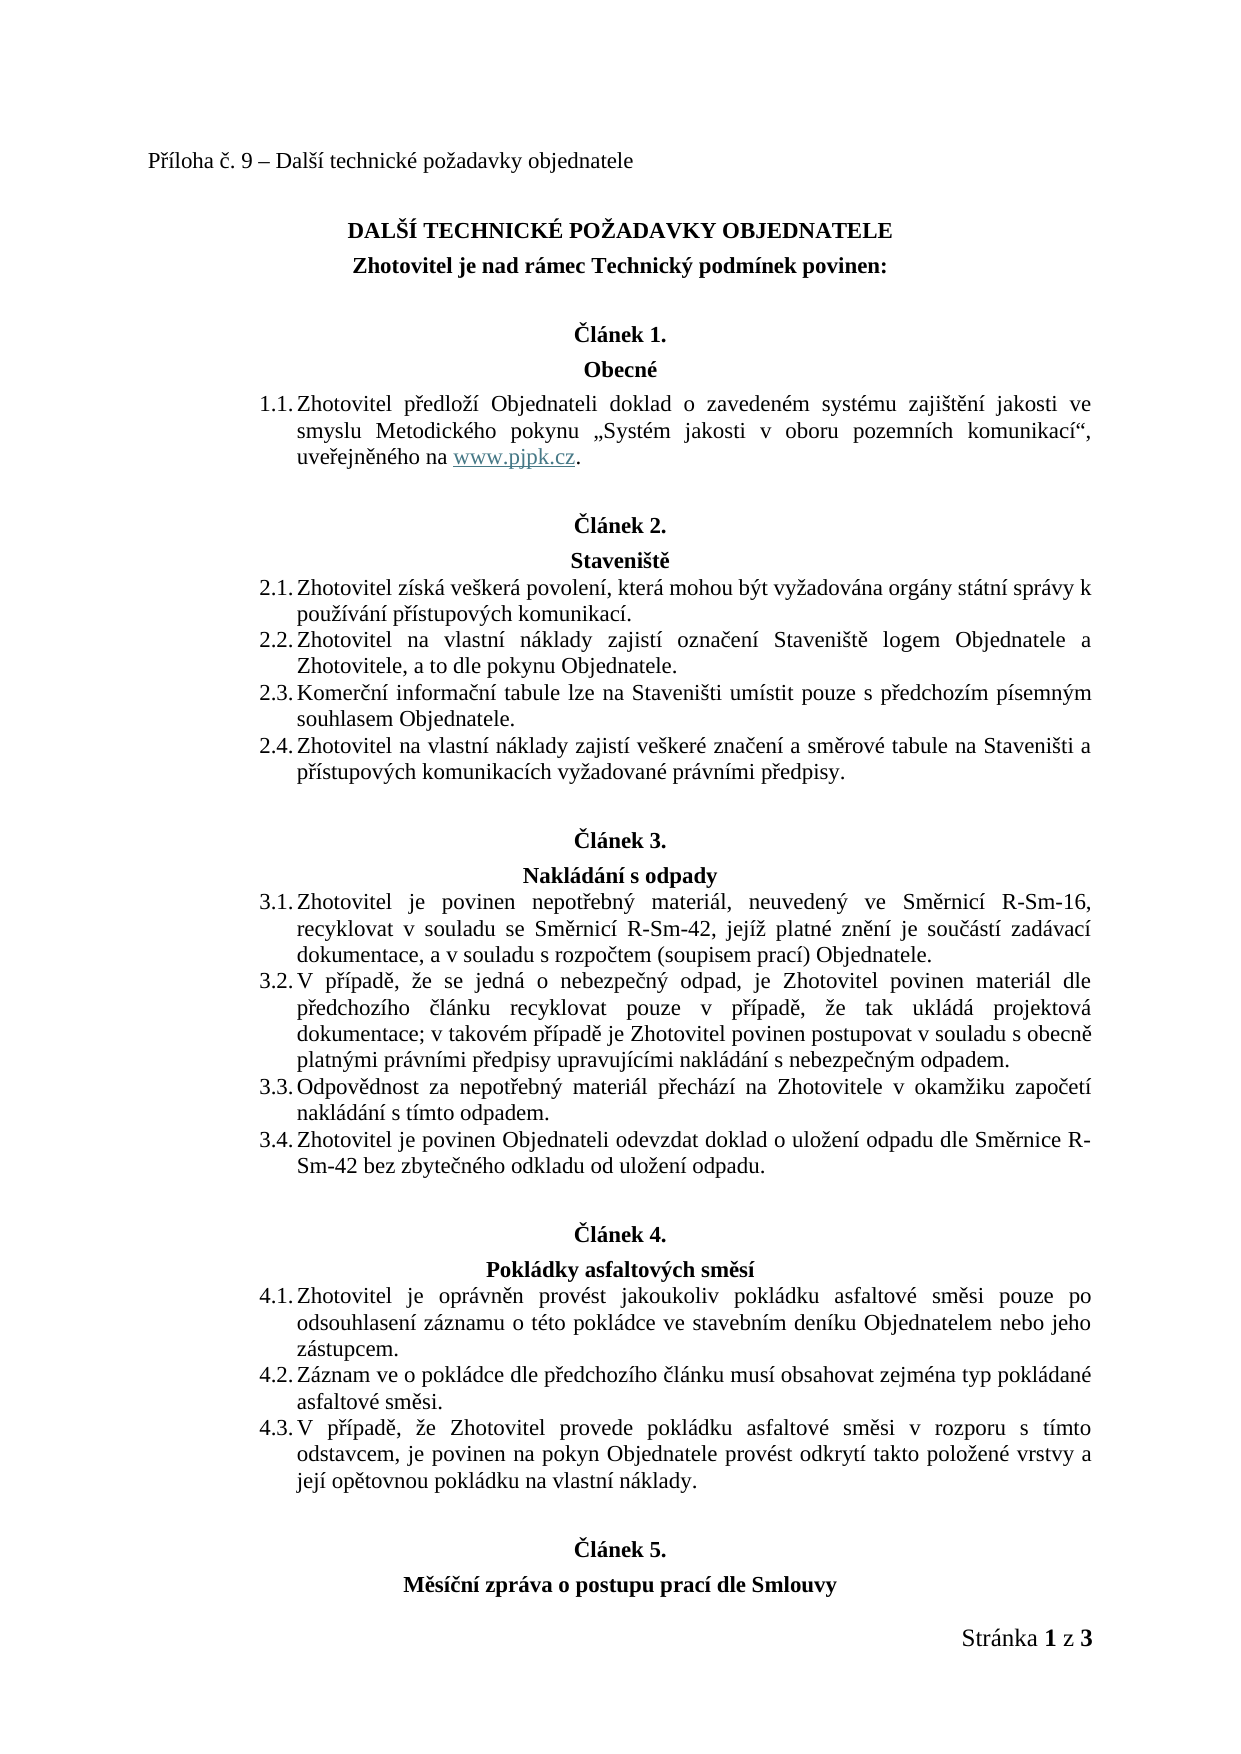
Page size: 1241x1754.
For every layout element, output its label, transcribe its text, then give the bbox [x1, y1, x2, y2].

list Zhotovitel na vlastní náklady zajistí veškeré značení a směrové tabule na Staveništi a přístupových komunikacích vyžadované právními předpisy. [259, 732, 1093, 784]
list Zhotovitel získá veškerá povolení, která mohou být vyžadována orgány státní správy k používání přístupových komunikací. [259, 573, 1093, 626]
list V případě, že Zhotovitel provede pokládku asfaltové směsi v rozporu s tímto odstavcem, je povinen na pokyn Objednatele provést odkrytí takto položené vrstvy a její opětovnou pokládku na vlastní náklady. [259, 1414, 1093, 1493]
list Zhotovitel je oprávněn provést jakoukoliv pokládku asfaltové směsi pouze po odsouhlasení záznamu o této pokládce ve stavebním deníku Objednatelem nebo jeho zástupcem. [259, 1282, 1093, 1361]
list Nakládání s odpady [148, 862, 1093, 888]
text Příloha č. 9 – Další technické požadavky objednatele [148, 148, 1093, 174]
list Článek 1. [148, 321, 1093, 347]
list DALŠÍ TECHNICKÉ POŽADAVKY OBJEDNATELE [148, 217, 1093, 243]
list Článek 2. [148, 512, 1093, 539]
list Zhotovitel je povinen Objednateli odevzdat doklad o uložení odpadu dle Směrnice R-Sm-42 bez zbytečného odkladu od uložení odpadu. [259, 1126, 1093, 1178]
list Záznam ve o pokládce dle předchozího článku musí obsahovat zejména typ pokládané asfaltové směsi. [259, 1361, 1093, 1414]
list Zhotovitel na vlastní náklady zajistí označení Staveniště logem Objednatele a Zhotovitele, a to dle pokynu Objednatele. [259, 626, 1093, 679]
list Článek 5. [148, 1536, 1093, 1563]
text Zhotovitel je nad rámec Technický podmínek povinen: [148, 252, 1093, 278]
list Obecné [148, 356, 1093, 382]
list Staveniště [148, 547, 1093, 573]
list Zhotovitel předloží Objednateli doklad o zavedeném systému zajištění jakosti ve smyslu Metodického pokynu „Systém jakosti v oboru pozemních komunikací“, uveřejněného na www.pjpk.cz. [259, 390, 1093, 469]
list Článek 4. [148, 1221, 1093, 1248]
list Článek 3. [148, 827, 1093, 854]
list V případě, že se jedná o nebezpečný odpad, je Zhotovitel povinen materiál dle předchozího článku recyklovat pouze v případě, že tak ukládá projektová dokumentace; v takovém případě je Zhotovitel povinen postupovat v souladu s obecně platnými právními předpisy upravujícími nakládání s nebezpečným odpadem. [259, 967, 1093, 1073]
list Komerční informační tabule lze na Staveništi umístit pouze s předchozím písemným souhlasem Objednatele. [259, 679, 1093, 732]
list Měsíční zpráva o postupu prací dle Smlouvy [148, 1571, 1093, 1597]
list Zhotovitel je povinen nepotřebný materiál, neuvedený ve Směrnicí R-Sm-16, recyklovat v souladu se Směrnicí R-Sm-42, jejíž platné znění je součástí zadávací dokumentace, a v souladu s rozpočtem (soupisem prací) Objednatele. [259, 888, 1093, 967]
list Pokládky asfaltových směsí [148, 1256, 1093, 1282]
list Odpovědnost za nepotřebný materiál přechází na Zhotovitele v okamžiku započetí nakládání s tímto odpadem. [259, 1073, 1093, 1126]
